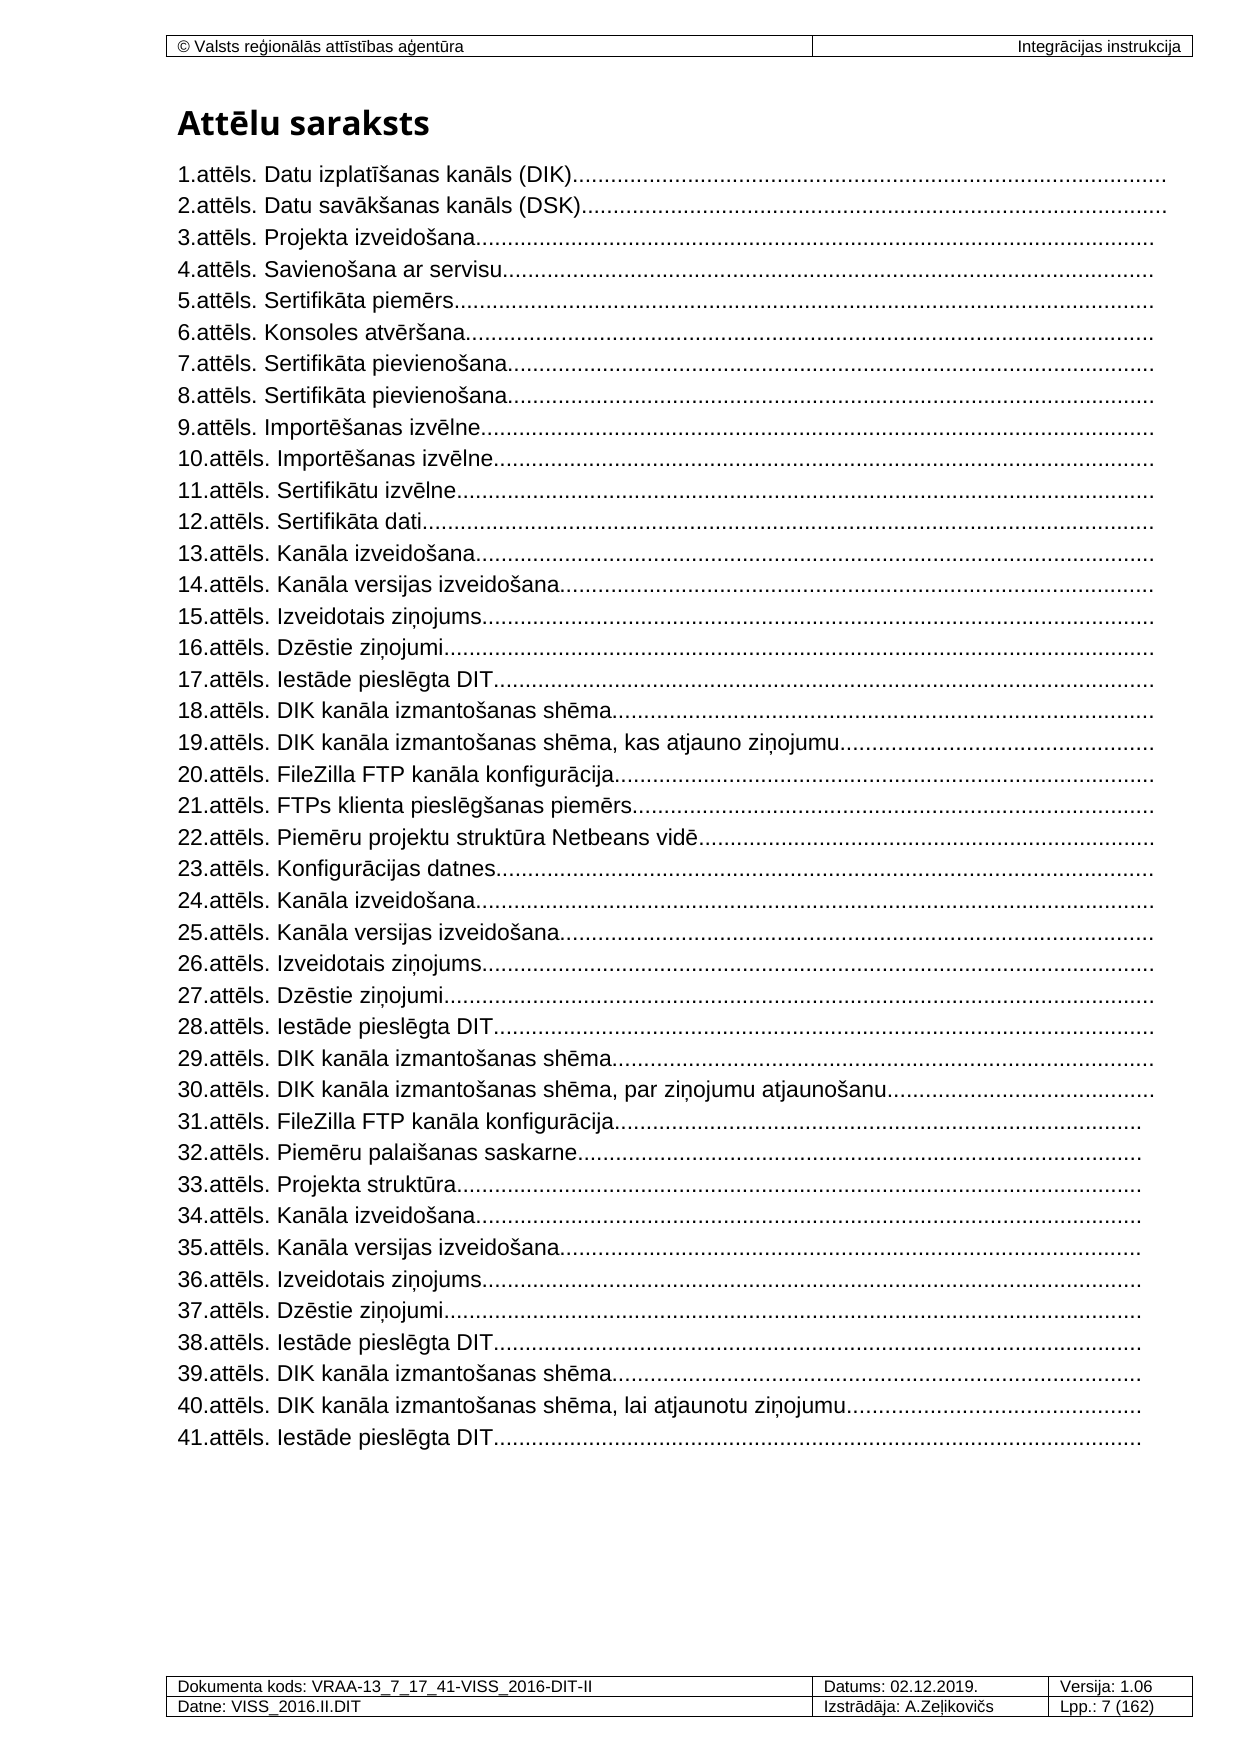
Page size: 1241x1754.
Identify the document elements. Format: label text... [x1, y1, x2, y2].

text 36.attēls. Izveidotais ziņojums 125 [177, 1266, 1122, 1292]
text 25.attēls. Kanāla versijas izveidošana 77 [177, 918, 1122, 945]
text 4.attēls. Savienošana ar servisu 11 [177, 256, 1122, 282]
text 11.attēls. Sertifikātu izvēlne 13 [177, 477, 1122, 503]
text 16.attēls. Dzēstie ziņojumi 29 [177, 634, 1122, 661]
text 23.attēls. Konfigurācijas datnes 69 [177, 855, 1122, 882]
text 13.attēls. Kanāla izveidošana 20 [177, 540, 1122, 566]
text 1.attēls. Datu izplatīšanas kanāls (DIK) 9 [177, 161, 1122, 187]
text 22.attēls. Piemēru projektu struktūra Netbeans vidē 68 [177, 824, 1122, 850]
text 17.attēls. Iestāde pieslēgta DIT 33 [177, 666, 1122, 692]
text 30.attēls. DIK kanāla izmantošanas shēma, par ziņojumu atjaunošanu 88 [177, 1076, 1122, 1103]
text 41.attēls. Iestāde pieslēgta DIT 146 [177, 1423, 1122, 1450]
text 29.attēls. DIK kanāla izmantošanas shēma 86 [177, 1045, 1122, 1071]
text 33.attēls. Projekta struktūra 109 [177, 1171, 1122, 1197]
text 10.attēls. Importēšanas izvēlne 13 [177, 445, 1122, 471]
text 8.attēls. Sertifikāta pievienošana 12 [177, 382, 1122, 408]
text 15.attēls. Izveidotais ziņojums 28 [177, 603, 1122, 629]
text 40.attēls. DIK kanāla izmantošanas shēma, lai atjaunotu ziņojumu 135 [177, 1392, 1122, 1418]
text 28.attēls. Iestāde pieslēgta DIT 86 [177, 1013, 1122, 1039]
text 32.attēls. Piemēru palaišanas saskarne 108 [177, 1139, 1122, 1166]
text 3.attēls. Projekta izveidošana 11 [177, 224, 1122, 250]
subtitle Attēlu saraksts [177, 100, 1181, 146]
text 21.attēls. FTPs klienta pieslēgšanas piemērs 59 [177, 792, 1122, 818]
text 7.attēls. Sertifikāta pievienošana 12 [177, 350, 1122, 377]
text 14.attēls. Kanāla versijas izveidošana 24 [177, 571, 1122, 598]
text 24.attēls. Kanāla izveidošana 74 [177, 887, 1122, 913]
text 38.attēls. Iestāde pieslēgta DIT 132 [177, 1329, 1122, 1355]
text 18.attēls. DIK kanāla izmantošanas shēma 34 [177, 697, 1122, 724]
text 37.attēls. Dzēstie ziņojumi 127 [177, 1297, 1122, 1323]
text 20.attēls. FileZilla FTP kanāla konfigurācija 58 [177, 761, 1122, 787]
text 27.attēls. Dzēstie ziņojumi 82 [177, 982, 1122, 1008]
text 35.attēls. Kanāla versijas izveidošana 120 [177, 1234, 1122, 1260]
text 34.attēls. Kanāla izveidošana 115 [177, 1202, 1122, 1229]
text 6.attēls. Konsoles atvēršana 12 [177, 319, 1122, 345]
text 9.attēls. Importēšanas izvēlne 13 [177, 413, 1122, 440]
text 31.attēls. FileZilla FTP kanāla konfigurācija 104 [177, 1108, 1122, 1134]
text 5.attēls. Sertifikāta piemērs 12 [177, 287, 1122, 313]
text 39.attēls. DIK kanāla izmantošanas shēma 132 [177, 1360, 1122, 1387]
text 19.attēls. DIK kanāla izmantošanas shēma, kas atjauno ziņojumu 36 [177, 729, 1122, 755]
text 26.attēls. Izveidotais ziņojums 81 [177, 950, 1122, 976]
text 2.attēls. Datu savākšanas kanāls (DSK) 9 [177, 192, 1122, 219]
text 12.attēls. Sertifikāta dati 14 [177, 508, 1122, 534]
